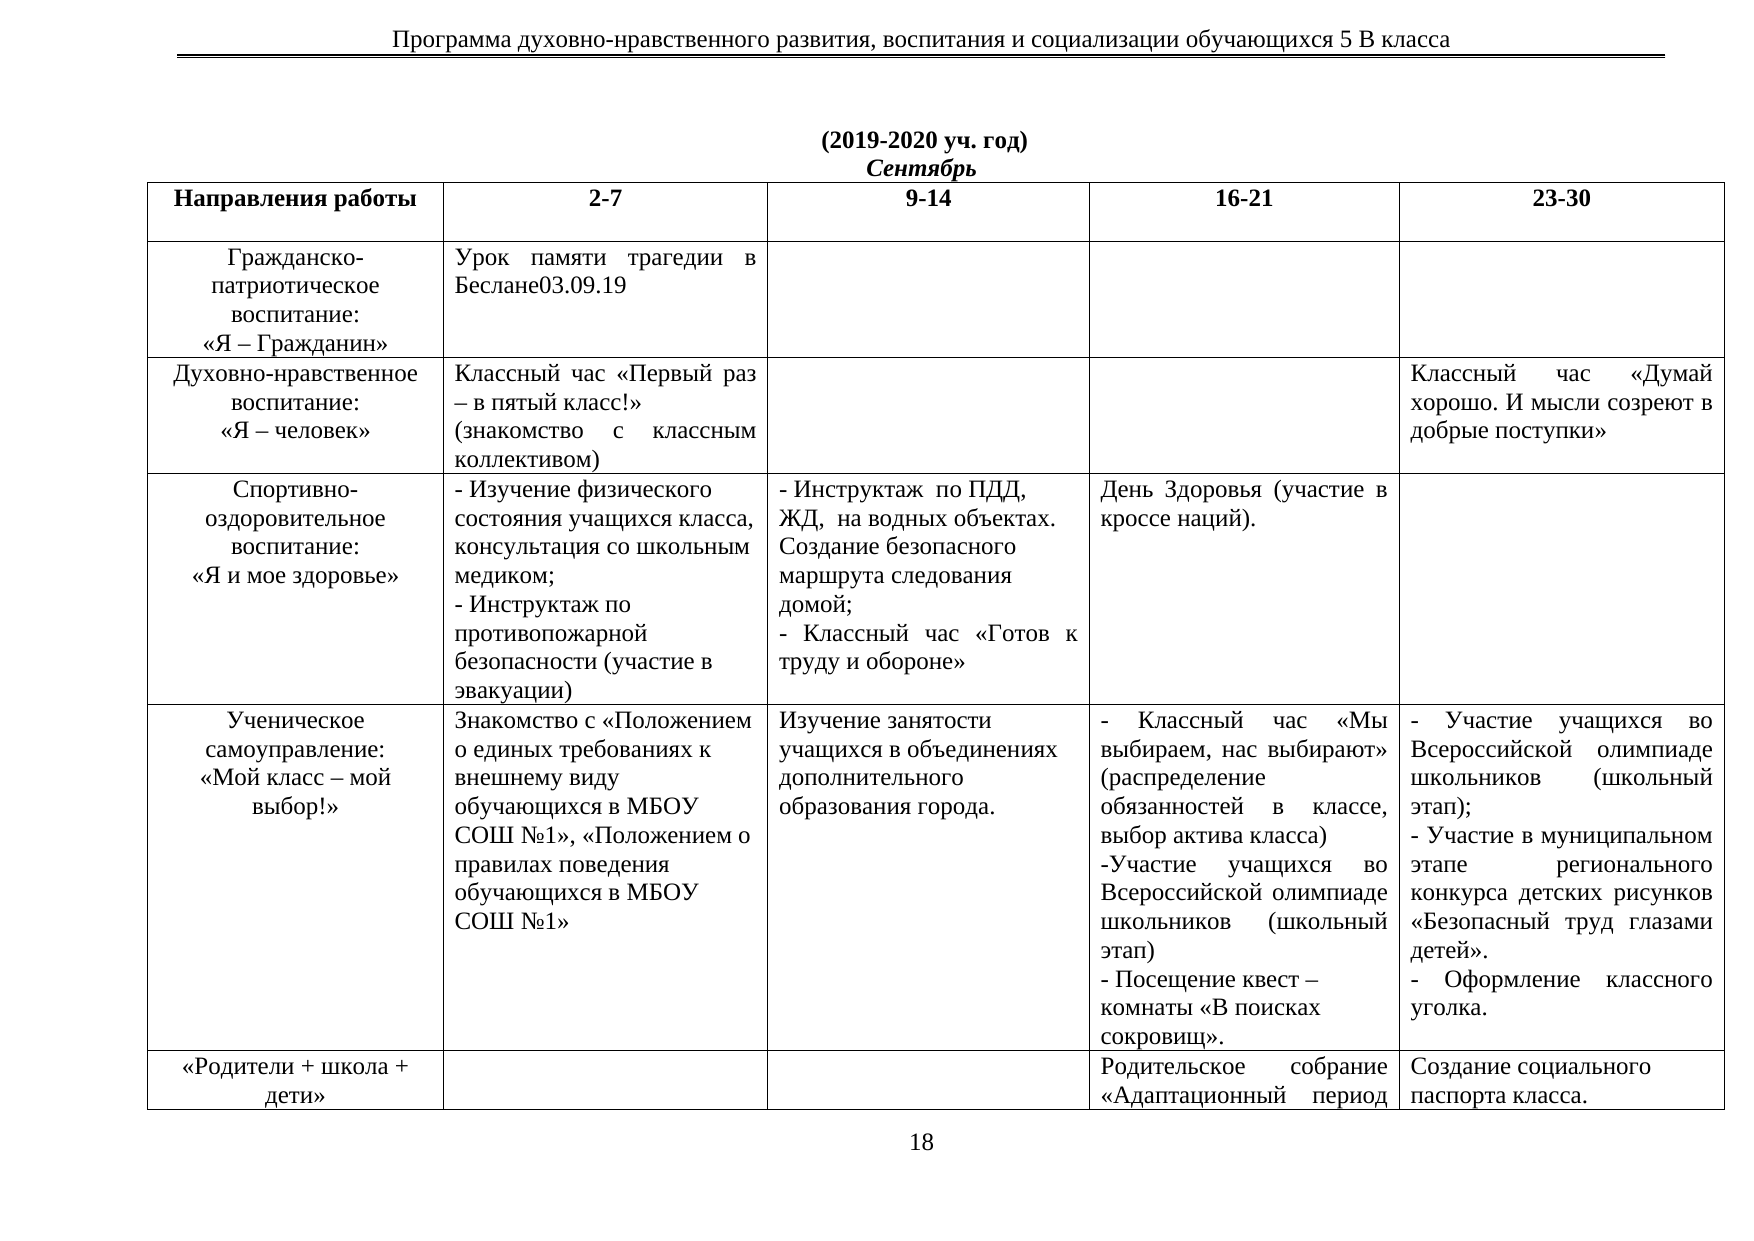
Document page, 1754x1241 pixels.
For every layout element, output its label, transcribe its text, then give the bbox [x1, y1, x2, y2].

table_cell [1090, 242, 1399, 357]
table_cell Урок памяти трагедии в Беслане03.09.19 [444, 242, 767, 357]
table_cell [148, 1051, 443, 1108]
table_cell - Инструктаж по ПДД, ЖД, на водных объектах. Создание безопасного маршрута следования домой; - Классный час «Готов к труду и обороне» [768, 474, 1089, 704]
table_header Направления работы [148, 183, 443, 241]
table_cell [1400, 242, 1724, 357]
text (2019-2020 уч. год) [177, 125, 1665, 153]
table_cell - Изучение физического состояния учащихся класса, консультация со школьным медиком; - Инструктаж по противопожарной безопасности (участие в эвакуации) [444, 474, 767, 704]
table_cell Знакомство с «Положением о единых требованиях к внешнему виду обучающихся в МБОУ СОШ №1», «Положением о правилах поведения обучающихся в МБОУ СОШ №1» [444, 705, 767, 1050]
table_cell Классный час «Первый раз – в пятый класс!» (знакомство с классным коллективом) [444, 358, 767, 473]
table_header 9-14 [768, 183, 1089, 241]
table_cell Спортивно-оздоровительное воспитание: «Я и мое здоровье» [148, 474, 443, 704]
table_cell Гражданско-патриотическое воспитание: «Я – Гражданин» [148, 242, 443, 357]
table_cell Изучение занятости учащихся в объединениях дополнительного образования города. [768, 705, 1089, 1050]
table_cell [1090, 1051, 1399, 1108]
table_cell - Участие учащихся во Всероссийской олимпиаде школьников (школьный этап); - Участие в муниципальном этапе регионального конкурса детских рисунков «Безопасный труд глазами детей». - Оформление классного уголка. [1400, 705, 1724, 1050]
table_cell Ученическое самоуправление: «Мой класс – мой выбор!» [148, 705, 443, 1050]
table_cell [768, 242, 1089, 357]
table_header 16-21 [1090, 183, 1399, 241]
table_cell Духовно-нравственное воспитание: «Я – человек» [148, 358, 443, 473]
table_cell [1400, 474, 1724, 704]
table_cell [1090, 358, 1399, 473]
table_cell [1400, 1051, 1724, 1108]
table_cell Классный час «Думай хорошо. И мысли созреют в добрые поступки» [1400, 358, 1724, 473]
table_cell - Классный час «Мы выбираем, нас выбирают» (распределение обязанностей в классе, выбор актива класса) -Участие учащихся во Всероссийской олимпиаде школьников (школьный этап) - Посещение квест – комнаты «В поисках сокровищ». [1090, 705, 1399, 1050]
text Сентябрь [177, 153, 1665, 182]
table_cell [768, 358, 1089, 473]
table_header 2-7 [444, 183, 767, 241]
table_cell [444, 1051, 767, 1108]
table_cell День Здоровья (участие в кроссе наций). [1090, 474, 1399, 704]
table_cell [768, 1051, 1089, 1108]
table_header 23-30 [1400, 183, 1724, 241]
